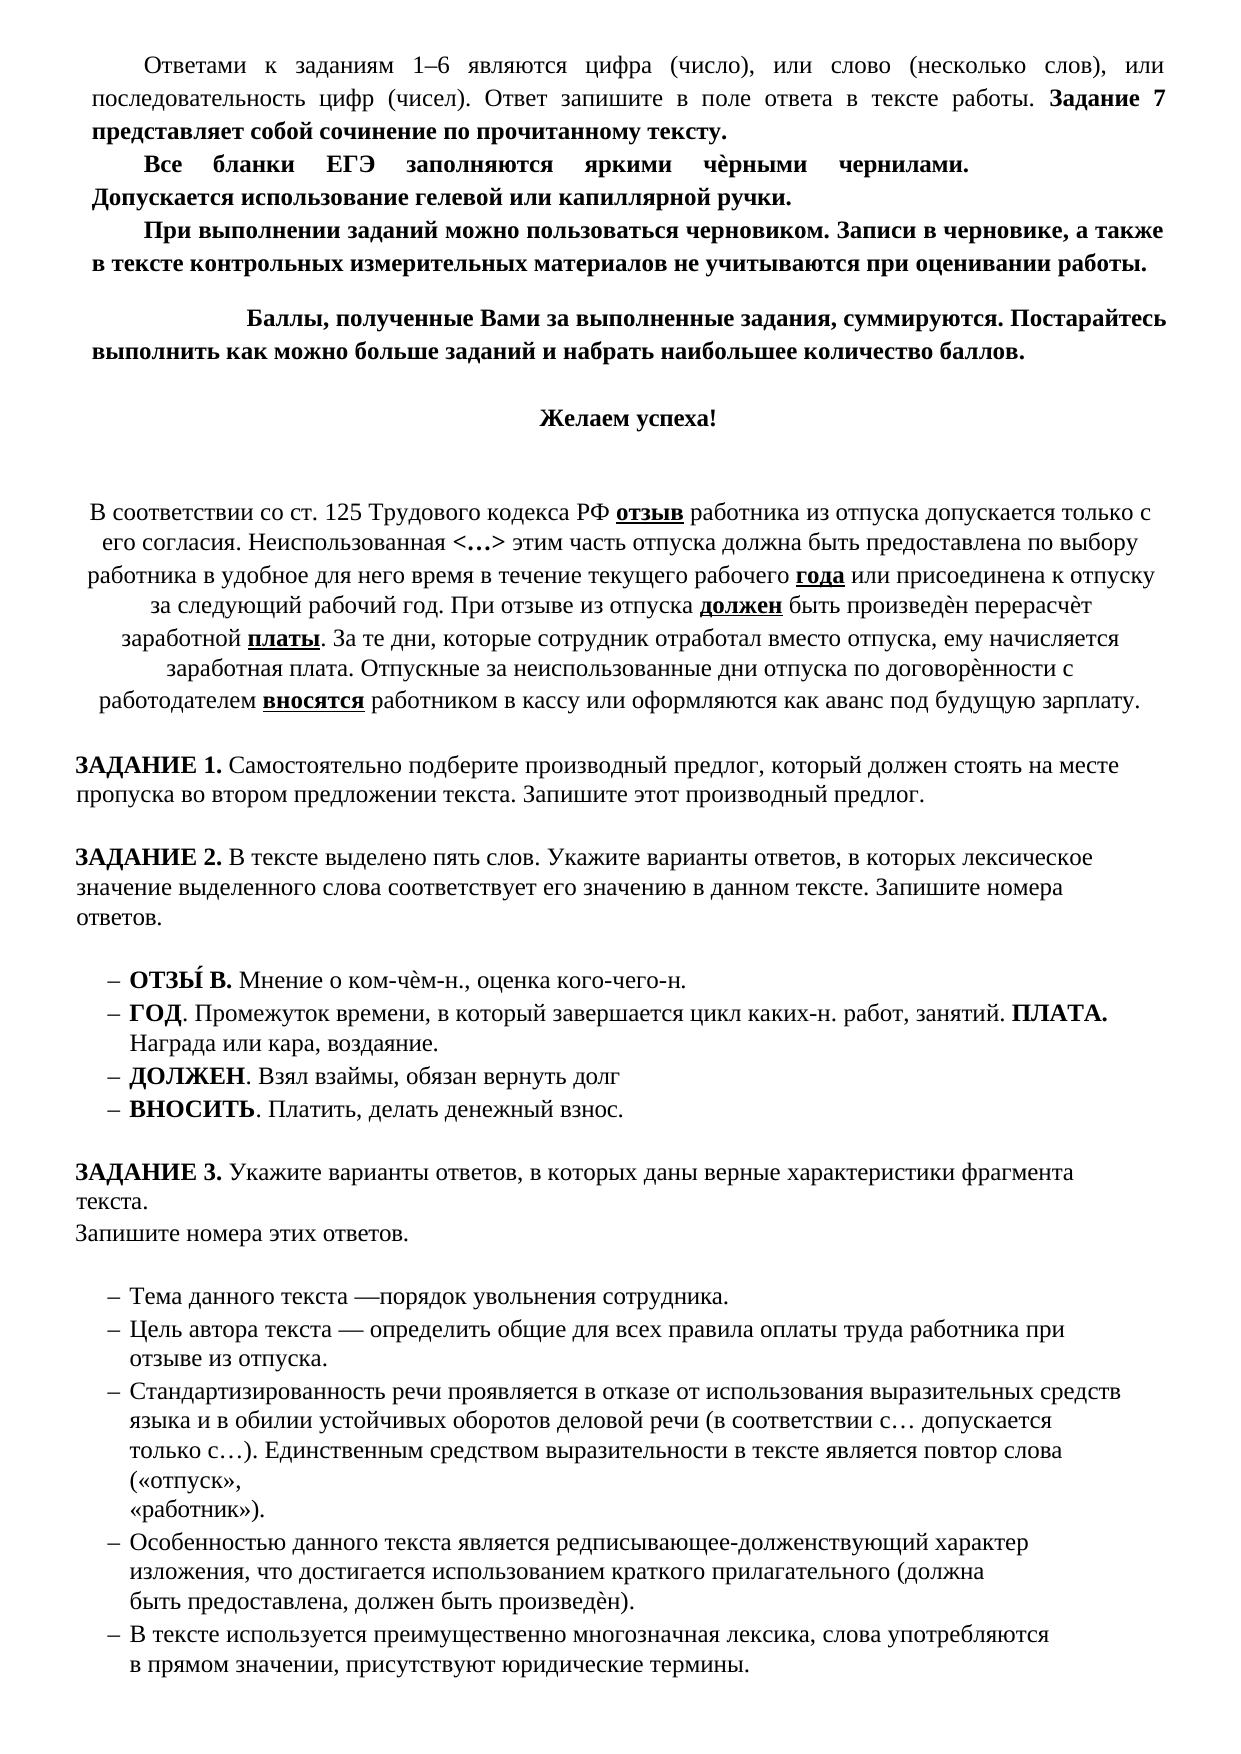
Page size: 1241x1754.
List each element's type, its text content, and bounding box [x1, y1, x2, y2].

list ГОД. Промежуток времени, в который завершается цикл каких-н. работ, занятий. ПЛАТА. [107, 998, 1196, 1027]
list ОТЗЫ́ В. Мнение о ком-чѐм-н., оценка кого-чего-н. [107, 965, 1196, 994]
text заработной платы. За те дни, которые сотрудник отработал вместо отпуска, ему начисляется заработная плата. Отпускные за неиспользованные дни отпуска по договорѐнности с [81, 623, 1160, 682]
text ответов. [76, 902, 1196, 930]
text Желаем успеха! [61, 403, 1196, 432]
text Запишите номера этих ответов. [75, 1218, 1196, 1246]
text Баллы, полученные Вами за выполненные задания, суммируются. Постарайтесь выполнить как можно больше заданий и набрать наибольшее количество баллов. [92, 303, 1172, 365]
list Цель автора текста — определить общие для всех правила оплаты труда работника при отзыве из отпуска. [107, 1314, 1144, 1372]
text Допускается использование гелевой или капиллярной ручки. [92, 182, 1196, 211]
text Награда или кара, воздаяние. [129, 1028, 1196, 1057]
text При выполнении заданий можно пользоваться черновиком. Записи в черновике, а также в тексте контрольных измерительных материалов не учитываются при оценивании работы. [92, 215, 1165, 277]
text работодателем вносятся работником в кассу или оформляются как аванс под будущую зарплату. [81, 686, 1159, 714]
text Все бланки ЕГЭ заполняются яркими чѐрными чернилами. [143, 149, 1196, 178]
text Ответами к заданиям 1–6 являются цифра (число), или слово (несколько слов), или последовательность цифр (чисел). Ответ запишите в поле ответа в тексте работы. Задание 7 представляет собой сочинение по прочитанному тексту. [92, 50, 1166, 145]
list Особенностью данного текста является редписывающее-долженствующий характер изложения, что достигается использованием краткого прилагательного (должна быть предоставлена, должен быть произведѐн). [107, 1527, 1042, 1615]
text В соответствии со ст. 125 Трудового кодекса РФ отзыв работника из отпуска допускается только с его согласия. Неиспользованная <…> этим часть отпуска должна быть предоставлена по выбору [81, 497, 1160, 556]
text ЗАДАНИЕ 3. Укажите варианты ответов, в которых даны верные характеристики фрагмента текста. [75, 1157, 1137, 1215]
text «работник»). [129, 1494, 1196, 1523]
list ДОЛЖЕН. Взял взаймы, обязан вернуть долг [107, 1061, 1196, 1089]
list Тема данного текста —порядок увольнения сотрудника. [107, 1281, 1196, 1310]
list В тексте используется преимущественно многозначная лексика, слова употребляются в прямом значении, присутствуют юридические термины. [107, 1619, 1067, 1678]
text работника в удобное для него время в течение текущего рабочего года или присоединена к отпуску за следующий рабочий год. При отзыве из отпуска должен быть произведѐн перерасчѐт [81, 560, 1161, 619]
text ЗАДАНИЕ 2. В тексте выделено пять слов. Укажите варианты ответов, в которых лексическое значение выделенного слова соответствует его значению в данном тексте. Запишите номера [75, 842, 1172, 900]
list ВНОСИТЬ. Платить, делать денежный взнос. [107, 1094, 1196, 1122]
text ЗАДАНИЕ 1. Самостоятельно подберите производный предлог, который должен стоять на месте пропуска во втором предложении текста. Запишите этот производный предлог. [75, 750, 1172, 808]
list Стандартизированность речи проявляется в отказе от использования выразительных средств языка и в обилии устойчивых оборотов деловой речи (в соответствии с… допускается только с…). Единственным средством выразительности в тексте является повтор слова («отпуск», [107, 1376, 1129, 1493]
